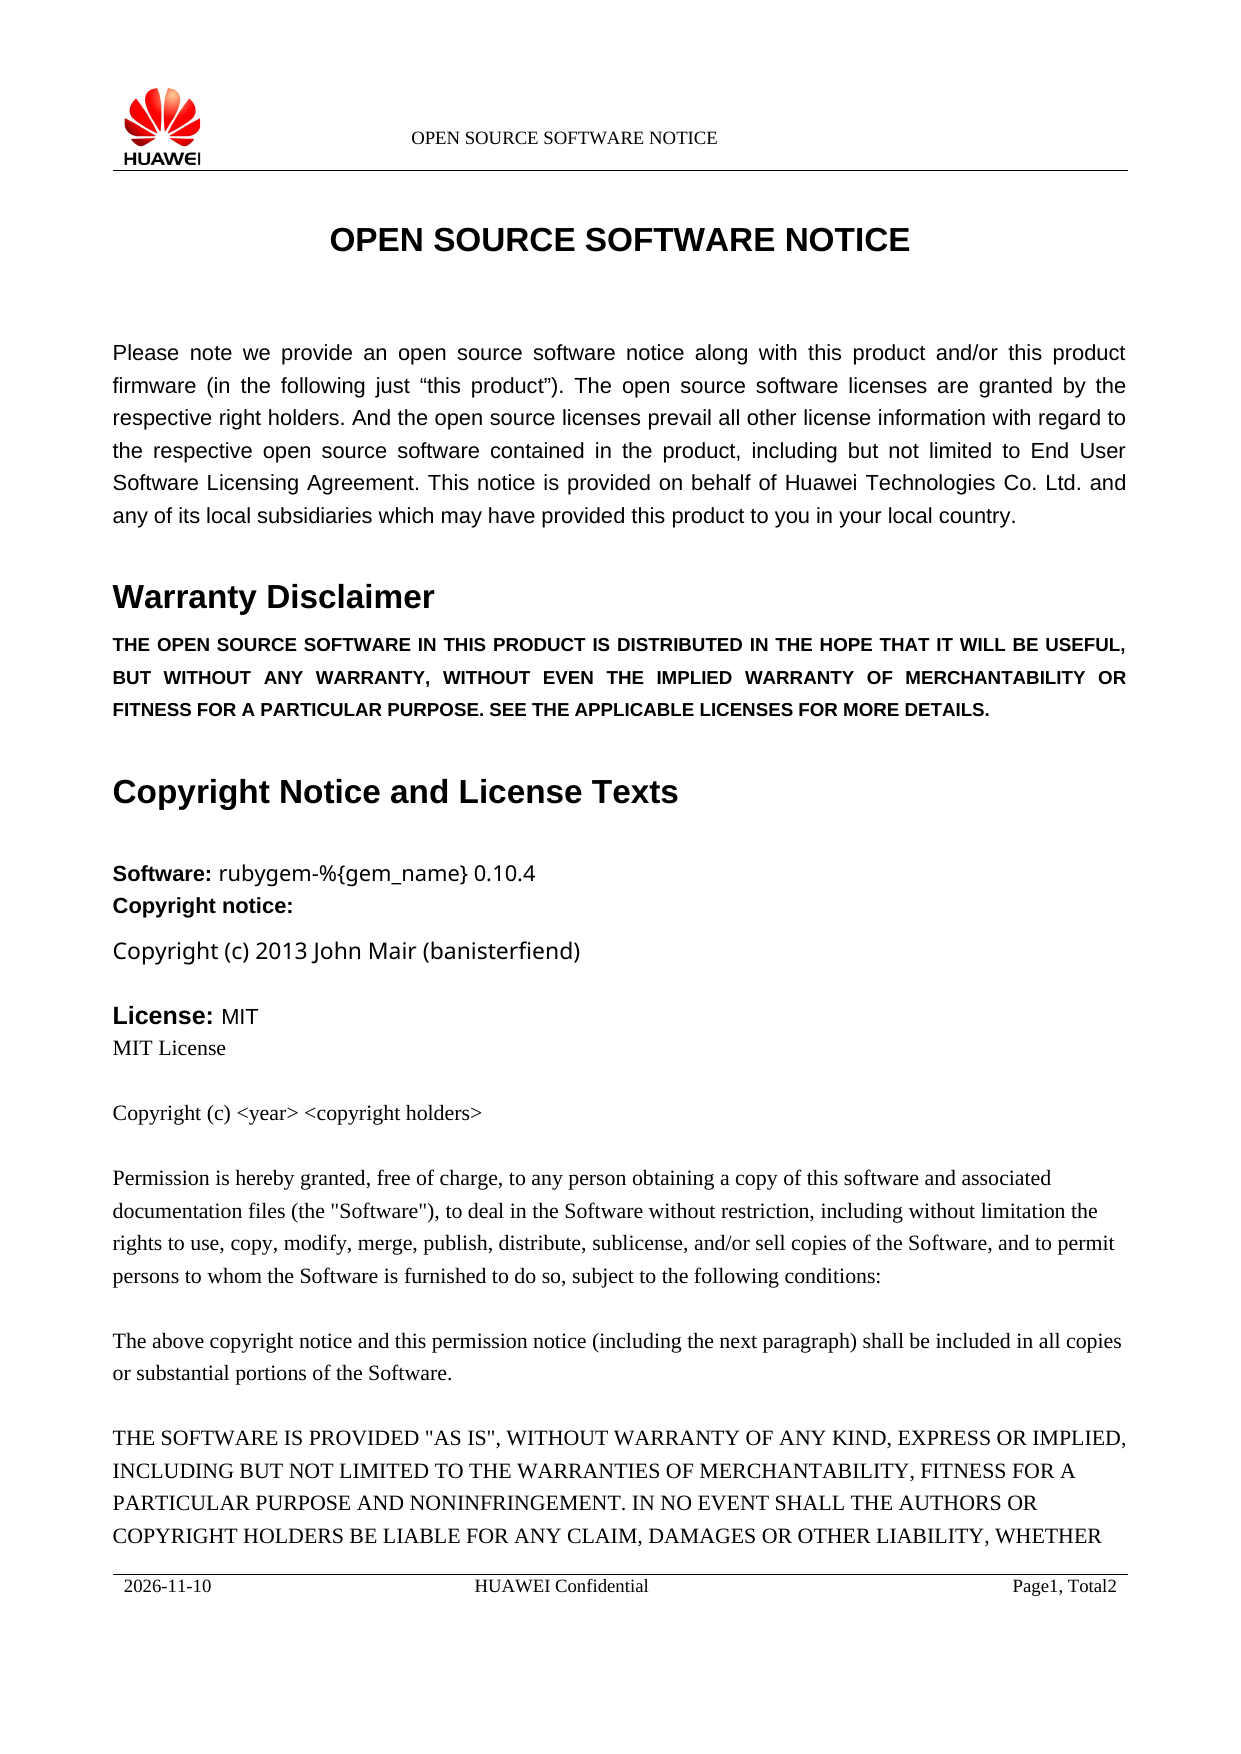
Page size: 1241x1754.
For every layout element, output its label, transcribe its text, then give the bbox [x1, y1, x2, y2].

text OPEN SOURCE SOFTWARE NOTICE [112, 206, 1128, 271]
title Software: rubygem-%{gem_name} 0.10.4 [112, 856, 1128, 889]
text The open source software in this product is distributed in the hope that it will be useful, but WITHOUT ANY WARRANTY, without even the implied warranty of MERCHANTABILITY or FITNESS FOR A PARTICULAR PURPOSE. See the applicable licenses for more details. [112, 629, 1128, 726]
text Please note we provide an open source software notice along with this product and/or this product firmware (in the following just “this product”). The open source software licenses are granted by the respective right holders. And the open source licenses prevail all other license information with regard to the respective open source software contained in the product, including but not limited to End User Software Licensing Agreement. This notice is provided on behalf of Huawei Technologies Co. Ltd. and any of its local subsidiaries which may have provided this product to you in your local country. [112, 336, 1128, 531]
picture [124, 88, 201, 165]
text Copyright notice: [112, 889, 1128, 921]
text Warranty Disclaimer [112, 564, 1128, 629]
text License: MIT [112, 999, 1128, 1031]
text Copyright Notice and License Texts [112, 759, 1128, 824]
text Copyright (c) 2013 John Mair (banisterfiend) [112, 934, 1128, 999]
